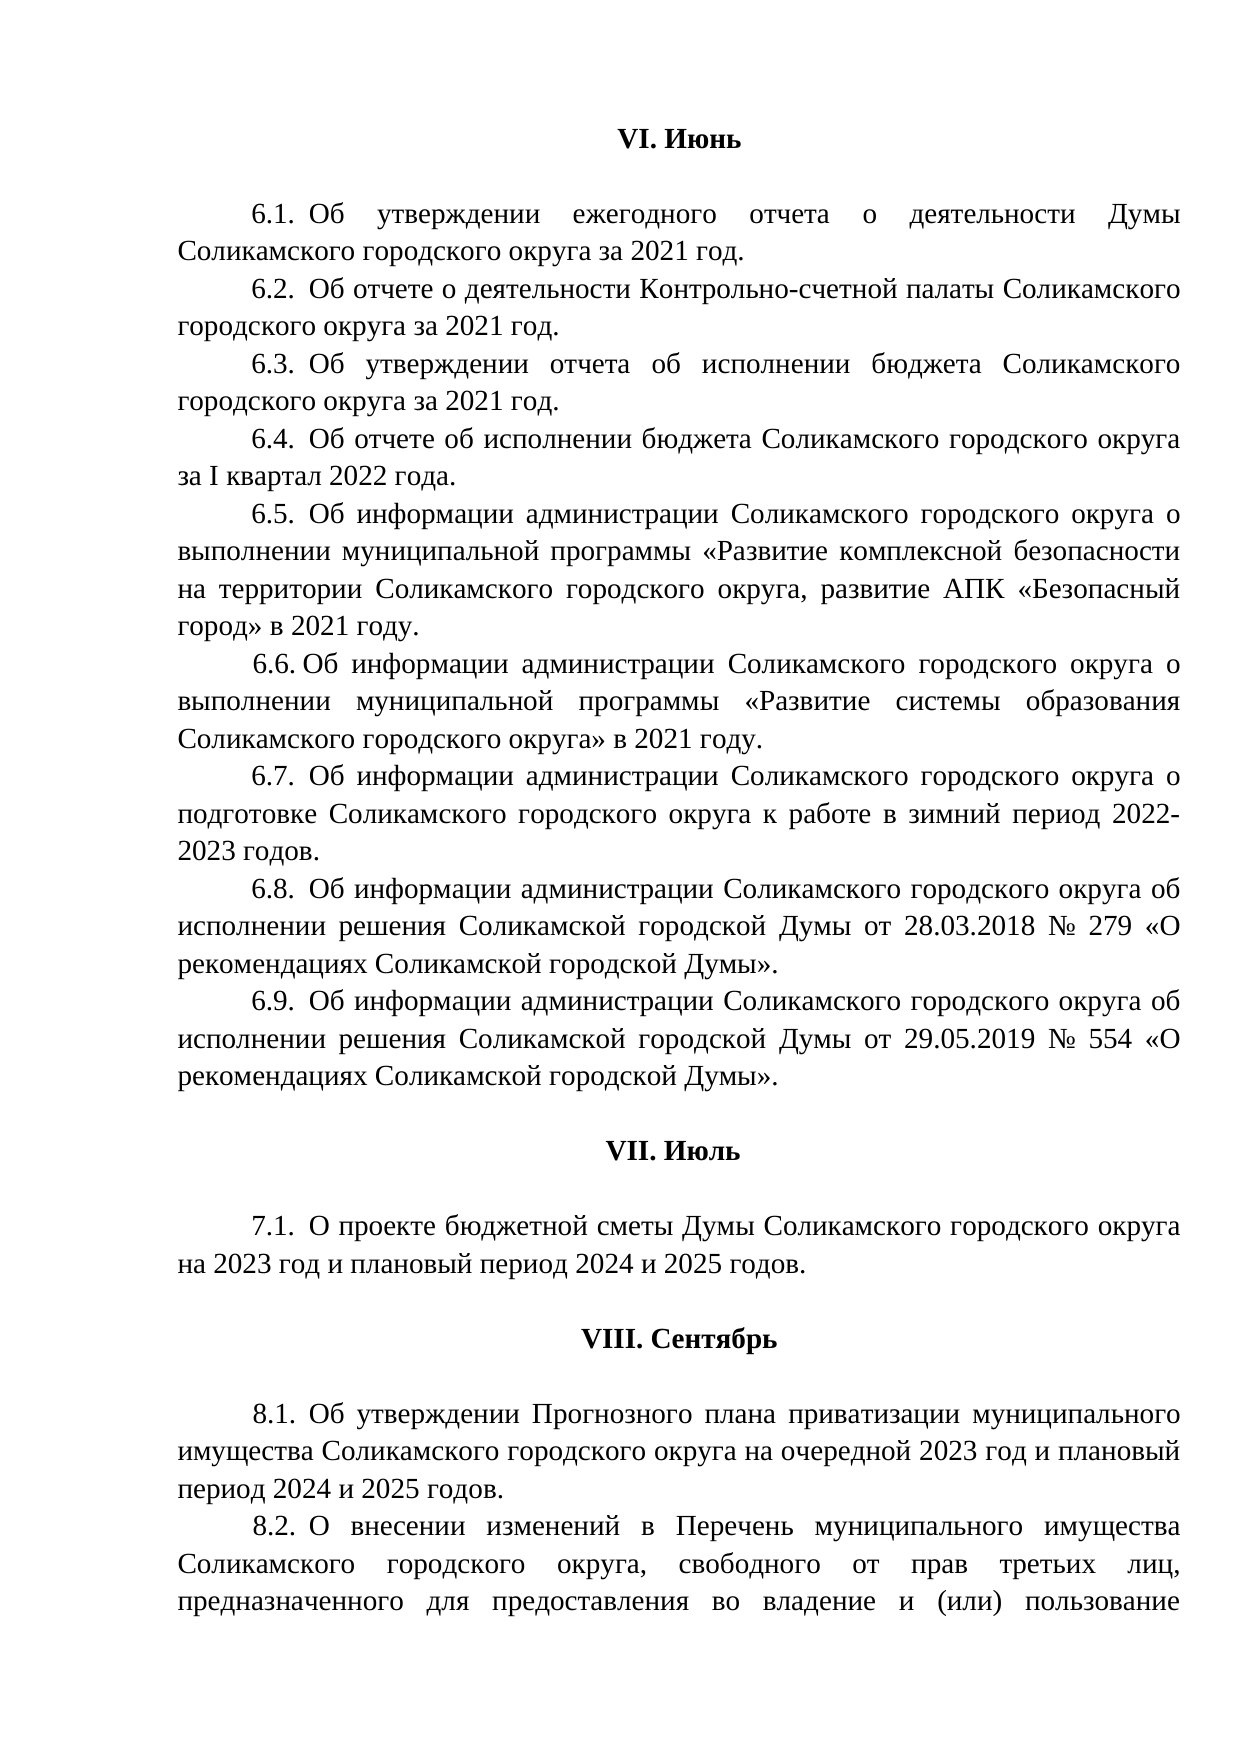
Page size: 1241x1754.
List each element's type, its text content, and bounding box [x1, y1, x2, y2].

list Об информации администрации Соликамского городского округа об исполнении решения Соликамской городской Думы от 28.03.2018 № 279 «О рекомендациях Соликамской городской Думы». [177, 868, 1181, 981]
list Об утверждении отчета об исполнении бюджета Соликамского городского округа за 2021 год. [177, 343, 1181, 418]
list Об информации администрации Соликамского городского округа о выполнении муниципальной программы «Развитие комплексной безопасности на территории Соликамского городского округа, развитие АПК «Безопасный город» в 2021 году. [177, 493, 1181, 643]
list О проекте бюджетной сметы Думы Соликамского городского округа на 2023 год и плановый период 2024 и 2025 годов. [177, 1206, 1181, 1281]
text VIII. Сентябрь [177, 1318, 1181, 1356]
list Об утверждении ежегодного отчета о деятельности Думы Соликамского городского округа за 2021 год. [177, 193, 1181, 268]
list Об информации администрации Соликамского городского округа о подготовке Соликамского городского округа к работе в зимний период 2022-2023 годов. [177, 756, 1181, 868]
list Об отчете об исполнении бюджета Соликамского городского округа за I квартал 2022 года. [177, 418, 1181, 493]
text VI. Июнь [177, 118, 1181, 156]
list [177, 1506, 1181, 1618]
list Об информации администрации Соликамского городского округа об исполнении решения Соликамской городской Думы от 29.05.2019 № 554 «О рекомендациях Соликамской городской Думы». [177, 981, 1181, 1093]
list Об утверждении Прогнозного плана приватизации муниципального имущества Соликамского городского округа на очередной 2023 год и плановый период 2024 и 2025 годов. [177, 1393, 1181, 1506]
list Об информации администрации Соликамского городского округа о выполнении муниципальной программы «Развитие системы образования Соликамского городского округа» в 2021 году. [177, 643, 1181, 756]
list Об отчете о деятельности Контрольно-счетной палаты Соликамского городского округа за 2021 год. [177, 268, 1181, 343]
text VII. Июль [177, 1131, 1181, 1168]
